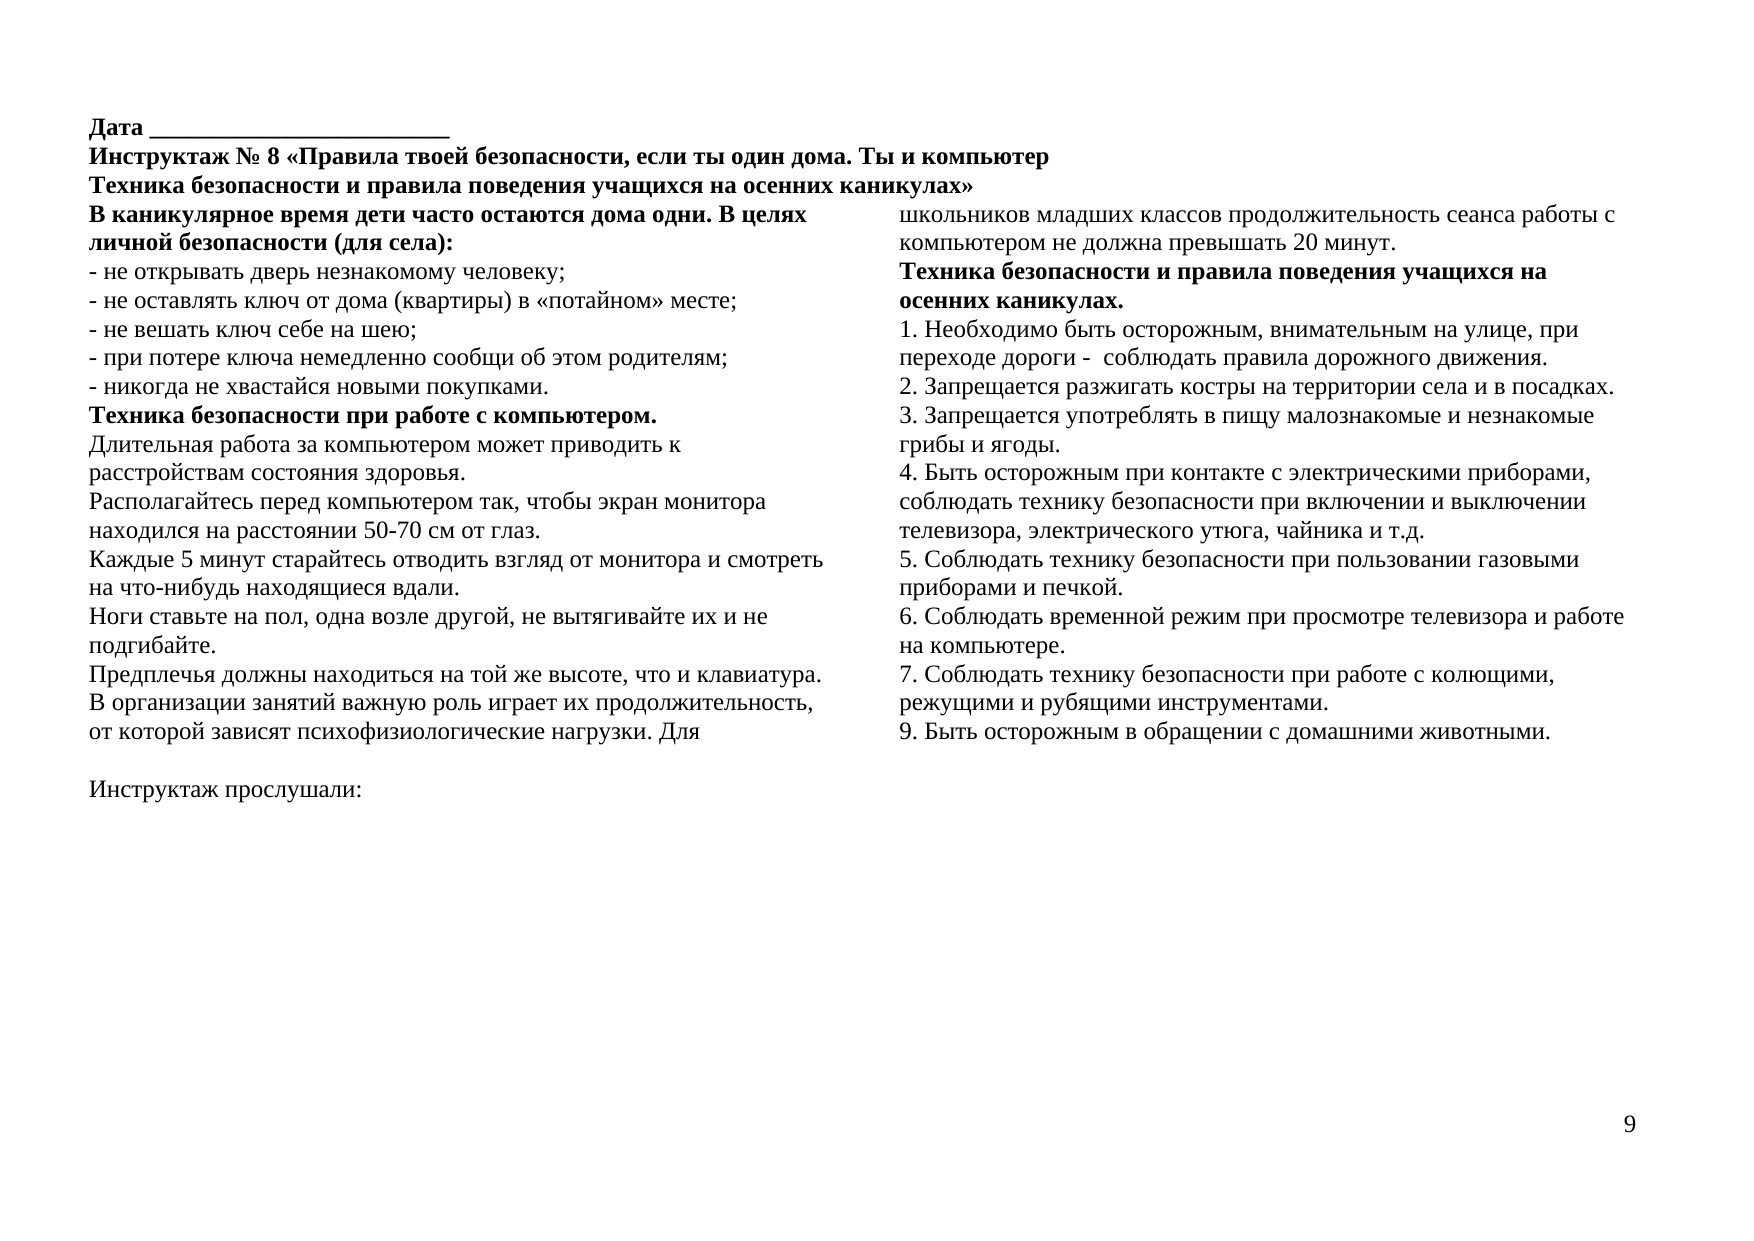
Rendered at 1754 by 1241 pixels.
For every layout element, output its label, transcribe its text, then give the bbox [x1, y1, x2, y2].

text 7. Соблюдать технику безопасности при работе с колющими, режущими и рубящими инструментами. [899, 659, 1636, 716]
text 9. Быть осторожным в обращении с домашними животными. [899, 716, 1636, 745]
text Предплечья должны находиться на той же высоте, что и клавиатура. [89, 659, 825, 687]
text Располагайтесь перед компьютером так, чтобы экран монитора находился на расстоянии 50-70 см от глаз. [89, 486, 825, 544]
text В каникулярное время дети часто остаются дома одни. В целях личной безопасности (для села): [89, 199, 825, 256]
text 1. Необходимо быть осторожным, внимательным на улице, при переходе дороги - соблюдать правила дорожного движения. [899, 314, 1636, 371]
text - при потере ключа немедленно сообщи об этом родителям; [89, 342, 825, 371]
text В организации занятий важную роль играет их продолжительность, от которой зависят психофизиологические нагрузки. Для школьников младших классов продолжительность сеанса работы с компьютером не должна превышать 20 минут. [899, 199, 1636, 256]
text - не оставлять ключ от дома (квартиры) в «потайном» месте; [89, 285, 825, 314]
text Дата ________________________ [89, 112, 1636, 141]
text - не вешать ключ себе на шею; [89, 314, 825, 342]
text Каждые 5 минут старайтесь отводить взгляд от монитора и смотреть на что-нибудь находящиеся вдали. [89, 544, 825, 601]
text В организации занятий важную роль играет их продолжительность, от которой зависят психофизиологические нагрузки. Для школьников младших классов продолжительность сеанса работы с компьютером не должна превышать 20 минут. [89, 687, 825, 745]
text Техника безопасности и правила поведения учащихся на осенних каникулах» [89, 170, 1636, 199]
text - не открывать дверь незнакомому человеку; [89, 256, 825, 285]
text Техника безопасности и правила поведения учащихся на осенних каникулах. [899, 256, 1636, 314]
text 4. Быть осторожным при контакте с электрическими приборами, соблюдать технику безопасности при включении и выключении телевизора, электрического утюга, чайника и т.д. [899, 457, 1636, 544]
text Ноги ставьте на пол, одна возле другой, не вытягивайте их и не подгибайте. [89, 601, 825, 659]
text 5. Соблюдать технику безопасности при пользовании газовыми приборами и печкой. [899, 544, 1636, 601]
text 6. Соблюдать временной режим при просмотре телевизора и работе на компьютере. [899, 601, 1636, 659]
text 2. Запрещается разжигать костры на территории села и в посадках. 3. Запрещается употреблять в пищу малознакомые и незнакомые грибы и ягоды. [899, 371, 1636, 457]
text Техника безопасности при работе с компьютером. [89, 400, 825, 429]
text Инструктаж прослушали: [89, 774, 1636, 802]
text - никогда не хвастайся новыми покупками. [89, 371, 825, 400]
text Инструктаж № 8 «Правила твоей безопасности, если ты один дома. Ты и компьютер [89, 141, 1636, 170]
text Длительная работа за компьютером может приводить к расстройствам состояния здоровья. [89, 429, 825, 486]
